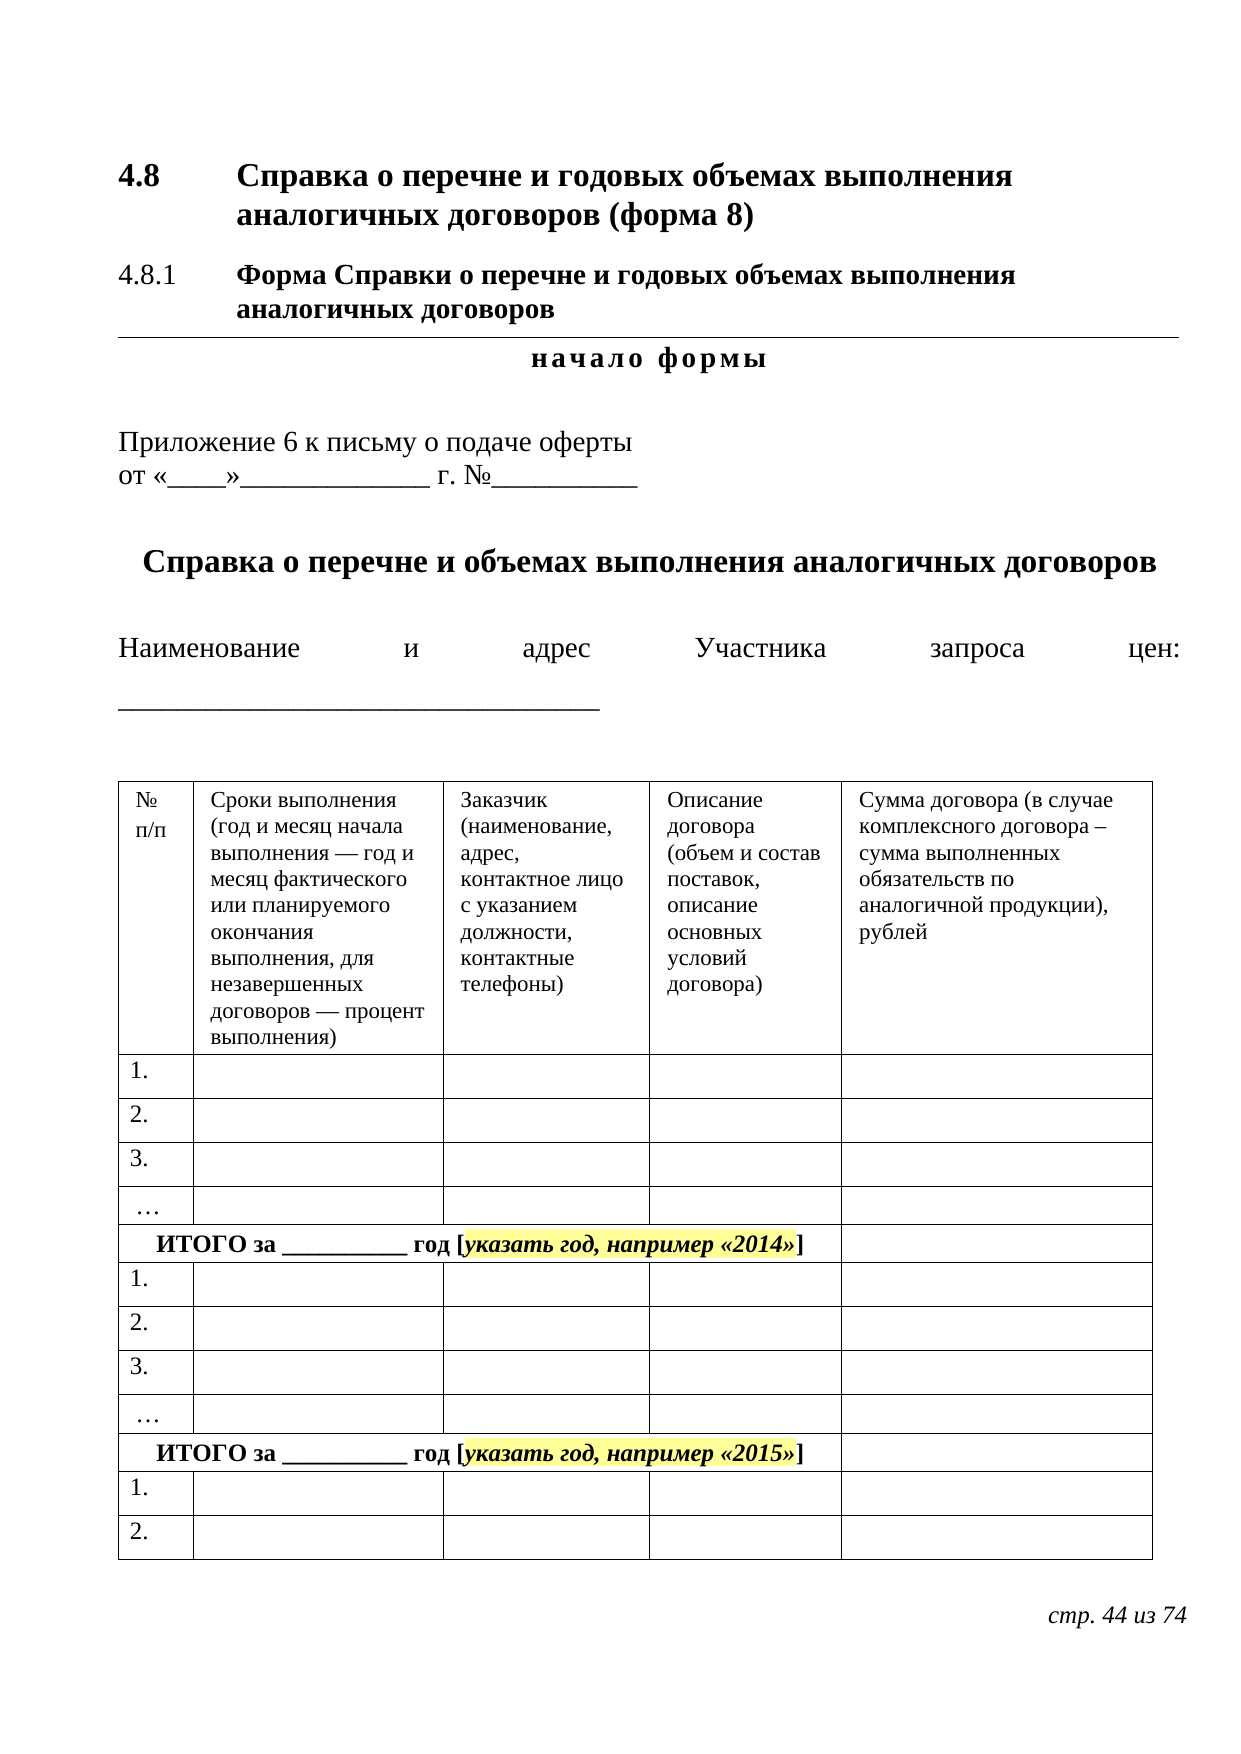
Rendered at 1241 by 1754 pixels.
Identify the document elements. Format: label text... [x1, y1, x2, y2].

text Приложение 6 к письму о подаче оферты от «____»_____________ г. №__________ [118, 424, 1181, 491]
table_cell [194, 1187, 443, 1224]
table_cell [194, 1351, 443, 1394]
table_cell [444, 1055, 649, 1098]
table_cell [444, 1263, 649, 1306]
table_cell [650, 1307, 841, 1350]
table_cell [842, 1143, 1152, 1186]
table_cell [194, 1143, 443, 1186]
table_header Описание договора (объем и состав поставок, описание основных условий договора) [650, 782, 841, 1054]
table_cell [194, 1472, 443, 1515]
table_cell [194, 1055, 443, 1098]
table_header Сумма договора (в случае комплексного договора – сумма выполненных обязательств по аналогичной продукции), рублей [842, 782, 1152, 1054]
table_cell [842, 1516, 1152, 1559]
table_cell [194, 1516, 443, 1559]
table_cell [444, 1307, 649, 1350]
table_cell [119, 1143, 193, 1186]
table_cell [650, 1187, 841, 1224]
table_cell [444, 1351, 649, 1394]
table_cell [119, 1516, 193, 1559]
table_cell [194, 1099, 443, 1142]
table_cell [119, 1263, 193, 1306]
table_cell [842, 1225, 1152, 1262]
table_cell [842, 1187, 1152, 1224]
table_cell [842, 1099, 1152, 1142]
table_cell [119, 1099, 193, 1142]
table_cell [650, 1472, 841, 1515]
table_cell [842, 1263, 1152, 1306]
table_cell [194, 1263, 443, 1306]
table_cell [842, 1472, 1152, 1515]
table_cell [194, 1395, 443, 1432]
text Справка о перечне и объемах выполнения аналогичных договоров [118, 541, 1181, 579]
table_cell [650, 1055, 841, 1098]
table_cell [444, 1395, 649, 1432]
table_cell ИТОГО за __________ год [указать год, например «2014»] [119, 1225, 841, 1262]
table_cell ИТОГО за __________ год [указать год, например «2015»] [119, 1434, 841, 1471]
table_cell [842, 1307, 1152, 1350]
subtitle Справка о перечне и годовых объемах выполнения аналогичных договоров (форма 8) [118, 156, 1181, 232]
table_header Заказчик (наименование, адрес, контактное лицо с указанием должности, контактные телефоны) [444, 782, 649, 1054]
table_cell … [119, 1187, 193, 1224]
table_cell [444, 1516, 649, 1559]
table_cell [119, 1055, 193, 1098]
table_cell [842, 1055, 1152, 1098]
table_header № п/п [119, 782, 193, 1054]
table_cell [650, 1351, 841, 1394]
table_cell [842, 1351, 1152, 1394]
table_cell [444, 1143, 649, 1186]
table_cell [650, 1263, 841, 1306]
table_cell … [119, 1395, 193, 1432]
table_cell [650, 1099, 841, 1142]
table_cell [444, 1187, 649, 1224]
text начало формы [118, 338, 1179, 373]
table_cell [194, 1307, 443, 1350]
table_cell [119, 1307, 193, 1350]
table_cell [119, 1472, 193, 1515]
table_cell [119, 1351, 193, 1394]
table_cell [842, 1434, 1152, 1471]
table_cell [650, 1395, 841, 1432]
table_cell [650, 1143, 841, 1186]
table_header Сроки выполнения (год и месяц начала выполнения — год и месяц фактического или планируемого окончания выполнения, для незавершенных договоров — процент выполнения) [194, 782, 443, 1054]
table_cell [444, 1099, 649, 1142]
text Наименование и адрес Участника запроса цен: _________________________________ [118, 630, 1181, 714]
text Форма Справки о перечне и годовых объемах выполнения аналогичных договоров [118, 257, 1181, 324]
table_cell [842, 1395, 1152, 1432]
table_cell [650, 1516, 841, 1559]
table_cell [444, 1472, 649, 1515]
